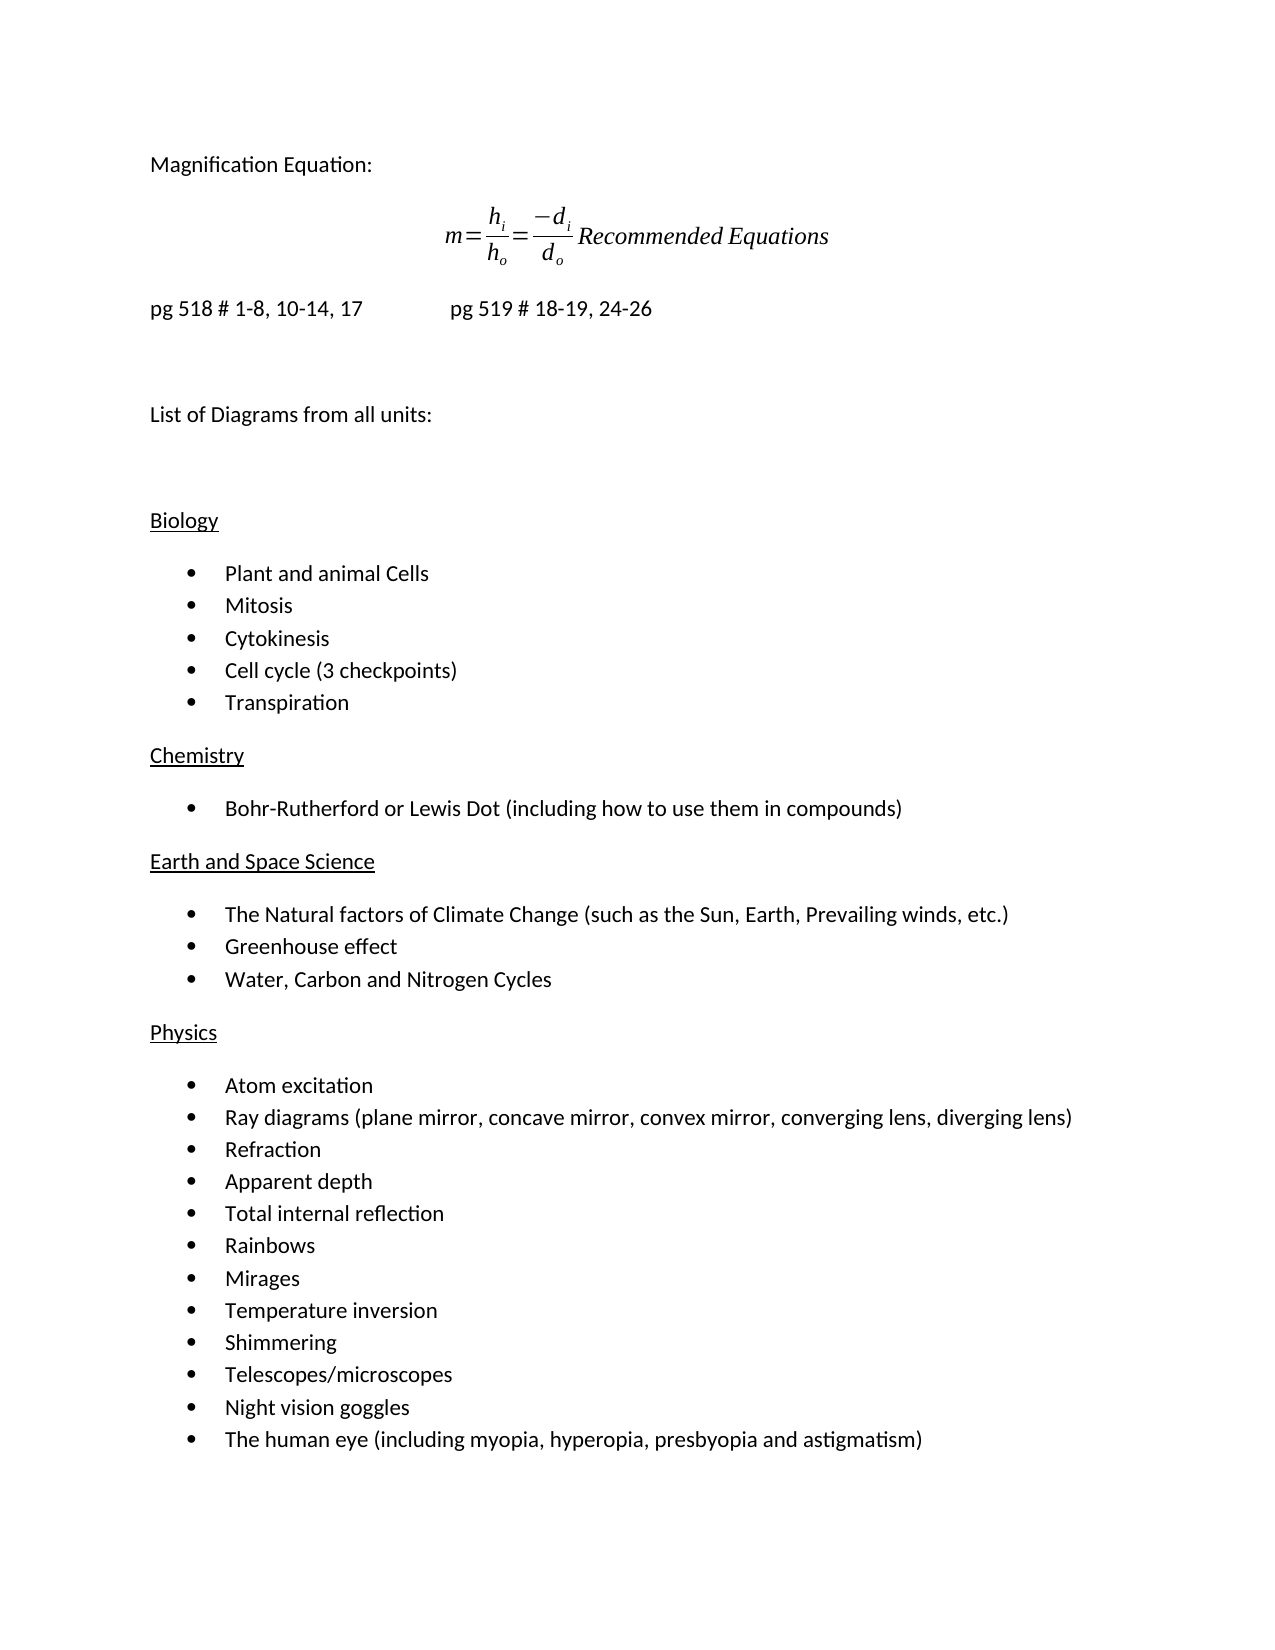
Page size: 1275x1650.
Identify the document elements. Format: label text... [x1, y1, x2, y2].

text Biology [150, 506, 1125, 534]
list Rainbows [187, 1232, 1125, 1260]
list Cell cycle (3 checkpoints) [187, 656, 1125, 684]
text Chemistry [150, 741, 1125, 769]
list Plant and animal Cells [187, 559, 1125, 587]
text Magnification Equation: [150, 150, 1125, 178]
list Cytokinesis [187, 624, 1125, 652]
list Shimmering [187, 1328, 1125, 1356]
list Apparent depth [187, 1167, 1125, 1195]
list Atom excitation [187, 1071, 1125, 1099]
list The Natural factors of Climate Change (such as the Sun, Earth, Prevailing winds, etc.) [187, 900, 1125, 928]
list Refraction [187, 1135, 1125, 1163]
list The human eye (including myopia, hyperopia, presbyopia and astigmatism) [187, 1425, 1125, 1453]
list Mitosis [187, 592, 1125, 620]
text Earth and Space Science [150, 847, 1125, 875]
text List of Diagrams from all units: [150, 400, 1125, 428]
list Night vision goggles [187, 1393, 1125, 1421]
list Transpiration [187, 688, 1125, 716]
text pg 518 # 1-8, 10-14, 17 pg 519 # 18-19, 24-26 [150, 294, 1125, 322]
list Bohr-Rutherford or Lewis Dot (including how to use them in compounds) [187, 794, 1125, 822]
list Water, Carbon and Nitrogen Cycles [187, 965, 1125, 993]
list Mirages [187, 1264, 1125, 1292]
list Telescopes/microscopes [187, 1360, 1125, 1388]
list Temperature inversion [187, 1296, 1125, 1324]
list Greenhouse effect [187, 932, 1125, 961]
text Physics [150, 1018, 1125, 1046]
list Ray diagrams (plane mirror, concave mirror, convex mirror, converging lens, diverging lens) [187, 1103, 1125, 1131]
list Total internal reflection [187, 1199, 1125, 1227]
